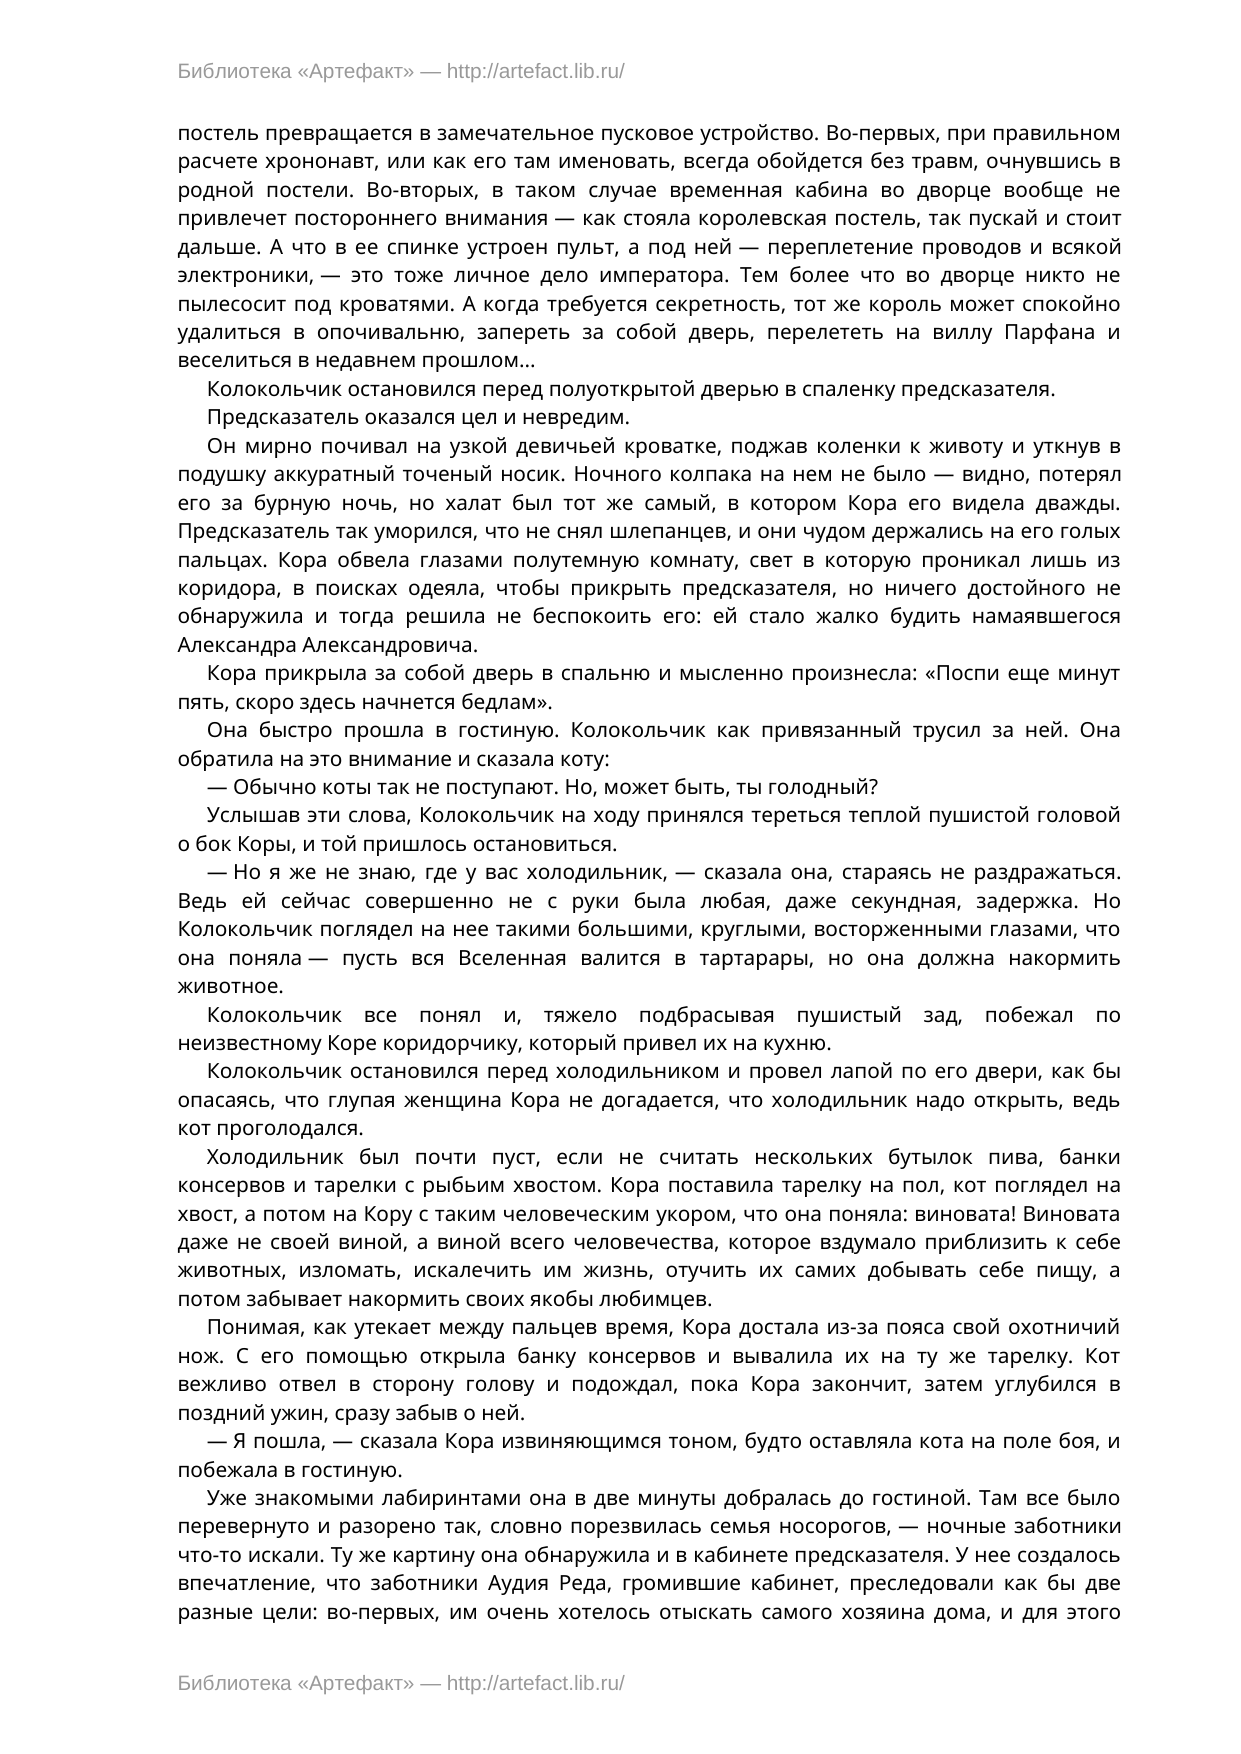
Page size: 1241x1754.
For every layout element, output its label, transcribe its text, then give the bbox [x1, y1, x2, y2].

text Услышав эти слова, Колокольчик на ходу принялся тереться теплой пушистой головой о бок Коры, и той пришлось остановиться. [177, 801, 1122, 857]
text Кора прикрыла за собой дверь в спальню и мысленно произнесла: «Поспи еще минут пять, скоро здесь начнется бедлам». [177, 658, 1122, 715]
text Предсказатель оказался цел и невредим. [177, 402, 1122, 431]
text Колокольчик остановился перед холодильником и провел лапой по его двери, как бы опасаясь, что глупая женщина Кора не догадается, что холодильник надо открыть, ведь кот проголодался. [177, 1057, 1122, 1142]
text Холодильник был почти пуст, если не считать нескольких бутылок пива, банки консервов и тарелки с рыбьим хвостом. Кора поставила тарелку на пол, кот поглядел на хвост, а потом на Кору с таким человеческим укором, что она поняла: виновата! Виновата даже не своей виной, а виной всего человечества, которое вздумало приблизить к себе животных, изломать, искалечить им жизнь, отучить их самих добывать себе пищу, а потом забывает накормить своих якобы любимцев. [177, 1142, 1122, 1312]
text — Я пошла, — сказала Кора извиняющимся тоном, будто оставляла кота на поле боя, и побежала в гостиную. [177, 1426, 1122, 1483]
text Колокольчик остановился перед полуоткрытой дверью в спаленку предсказателя. [177, 374, 1122, 402]
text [177, 118, 1122, 374]
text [177, 1483, 1122, 1625]
text — Но я же не знаю, где у вас холодильник, — сказала она, стараясь не раздражаться. Ведь ей сейчас совершенно не с руки была любая, даже секундная, задержка. Но Колокольчик поглядел на нее такими большими, круглыми, восторженными глазами, что она поняла — пусть вся Вселенная валится в тартарары, но она должна накормить животное. [177, 857, 1122, 1000]
text — Обычно коты так не поступают. Но, может быть, ты голодный? [177, 772, 1122, 801]
text Понимая, как утекает между пальцев время, Кора достала из-за пояса свой охотничий нож. С его помощью открыла банку консервов и вывалила их на ту же тарелку. Кот вежливо отвел в сторону голову и подождал, пока Кора закончит, затем углубился в поздний ужин, сразу забыв о ней. [177, 1312, 1122, 1426]
text Она быстро прошла в гостиную. Колокольчик как привязанный трусил за ней. Она обратила на это внимание и сказала коту: [177, 715, 1122, 772]
text Он мирно почивал на узкой девичьей кроватке, поджав коленки к животу и уткнув в подушку аккуратный точеный носик. Ночного колпака на нем не было — видно, потерял его за бурную ночь, но халат был тот же самый, в котором Кора его видела дважды. Предсказатель так уморился, что не снял шлепанцев, и они чудом держались на его голых пальцах. Кора обвела глазами полутемную комнату, свет в которую проникал лишь из коридора, в поисках одеяла, чтобы прикрыть предсказателя, но ничего достойного не обнаружила и тогда решила не беспокоить его: ей стало жалко будить намаявшегося Александра Александровича. [177, 431, 1122, 658]
text Колокольчик все понял и, тяжело подбрасывая пушистый зад, побежал по неизвестному Коре коридорчику, который привел их на кухню. [177, 1000, 1122, 1057]
